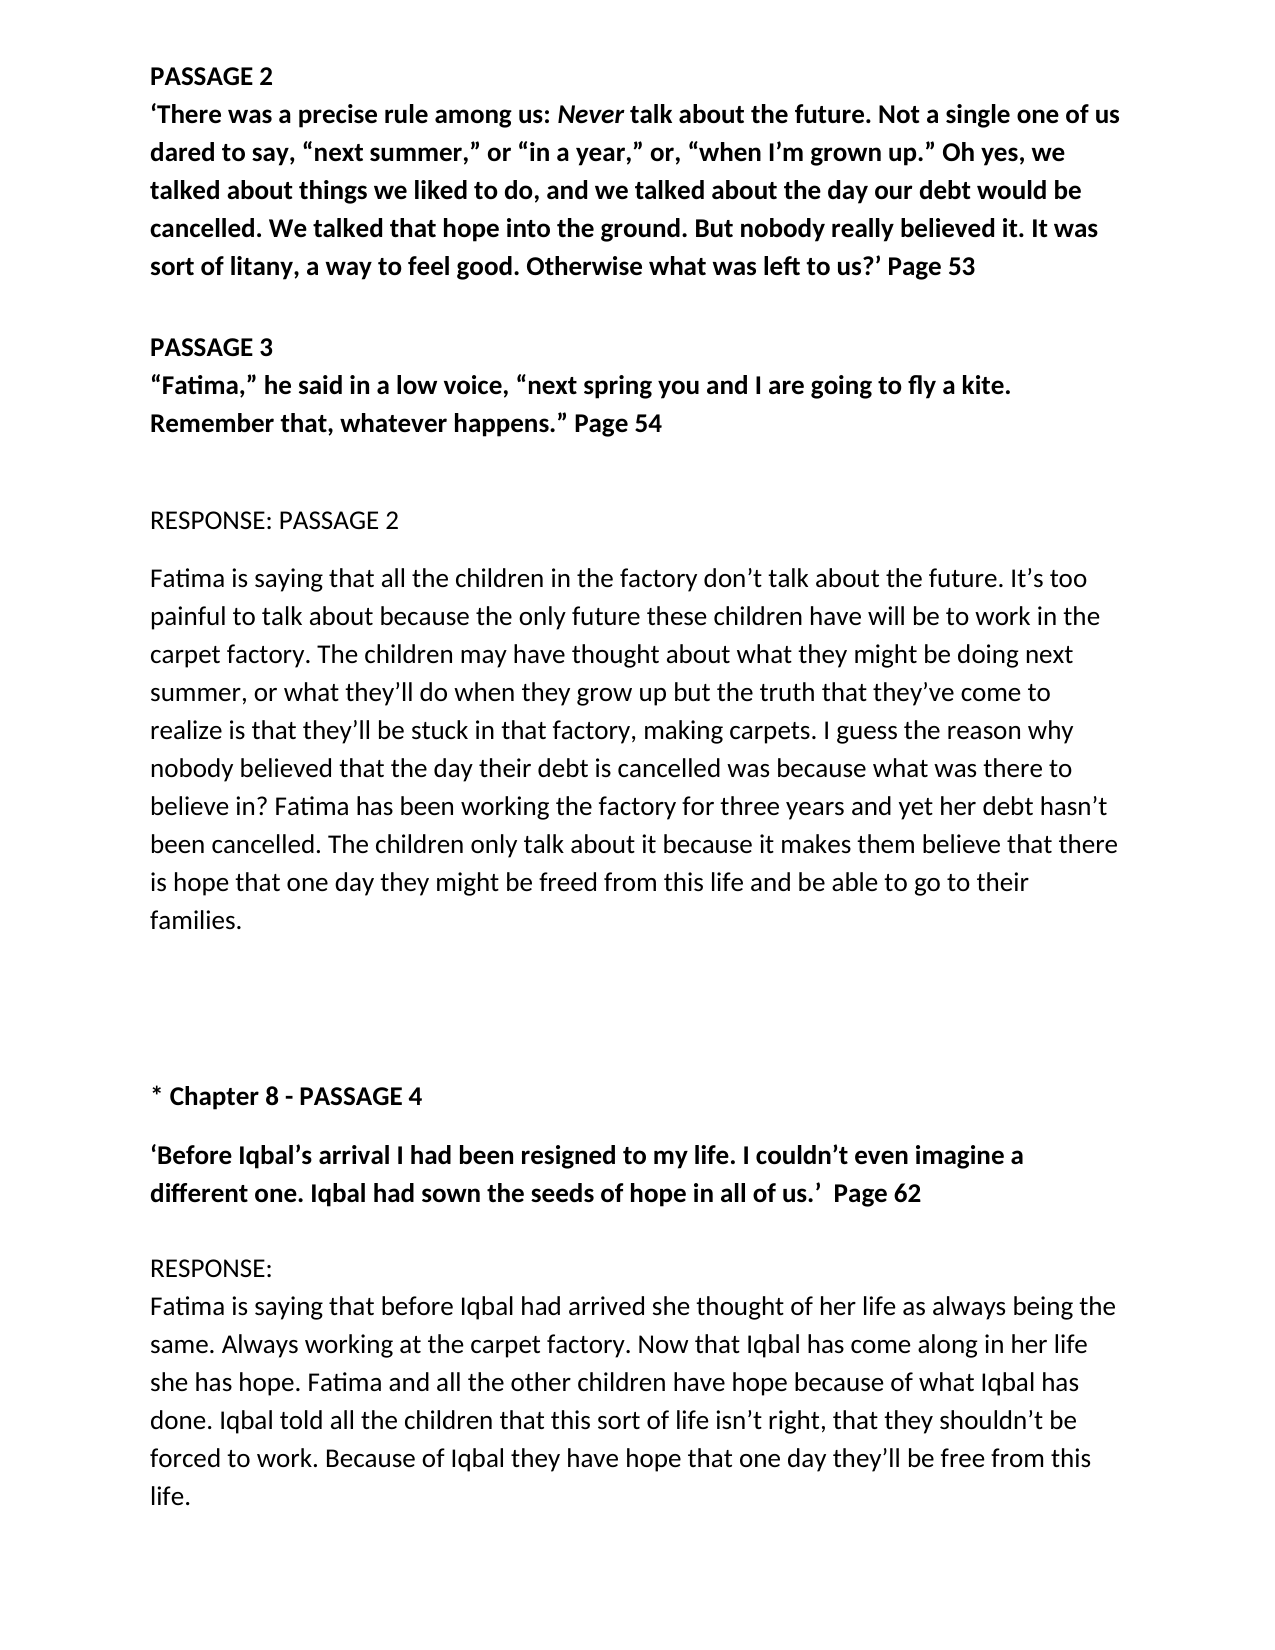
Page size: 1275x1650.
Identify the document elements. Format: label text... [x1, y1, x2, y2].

text RESPONSE: [150, 1252, 1125, 1284]
text ‘There was a precise rule among us: Never talk about the future. Not a single one of us dared to say, “next summer,” or “in a year,” or, “when I’m grown up.” Oh yes, we talked about things we liked to do, and we talked about the day our debt would be cancelled. We talked that hope into the ground. But nobody really believed it. It was sort of litany, a way to feel good. Otherwise what was left to us?’ Page 53 [150, 97, 1125, 282]
text * Chapter 8 - PASSAGE 4 [150, 1079, 1125, 1112]
text “Fatima,” he said in a low voice, “next spring you and I are going to fly a kite. Remember that, whatever happens.” Page 54 [150, 368, 1125, 439]
text Fatima is saying that before Iqbal had arrived she thought of her life as always being the same. Always working at the carpet factory. Now that Iqbal has come along in her life she has hope. Fatima and all the other children have hope because of what Iqbal has done. Iqbal told all the children that this sort of life isn’t right, that they shouldn’t be forced to work. Because of Iqbal they have hope that one day they’ll be free from this life. [150, 1289, 1125, 1512]
text RESPONSE: PASSAGE 2 [150, 503, 1125, 536]
text PASSAGE 2 [150, 59, 1125, 92]
text ‘Before Iqbal’s arrival I had been resigned to my life. I couldn’t even imagine a different one. Iqbal had sown the seeds of hope in all of us.’ Page 62 [150, 1138, 1125, 1209]
text PASSAGE 3 [150, 330, 1125, 363]
text Fatima is saying that all the children in the factory don’t talk about the future. It’s too painful to talk about because the only future these children have will be to work in the carpet factory. The children may have thought about what they might be doing next summer, or what they’ll do when they grow up but the truth that they’ve come to realize is that they’ll be stuck in that factory, making carpets. I guess the reason why nobody believed that the day their debt is cancelled was because what was there to believe in? Fatima has been working the factory for three years and yet her debt hasn’t been cancelled. The children only talk about it because it makes them believe that there is hope that one day they might be freed from this life and be able to go to their families. [150, 562, 1125, 936]
